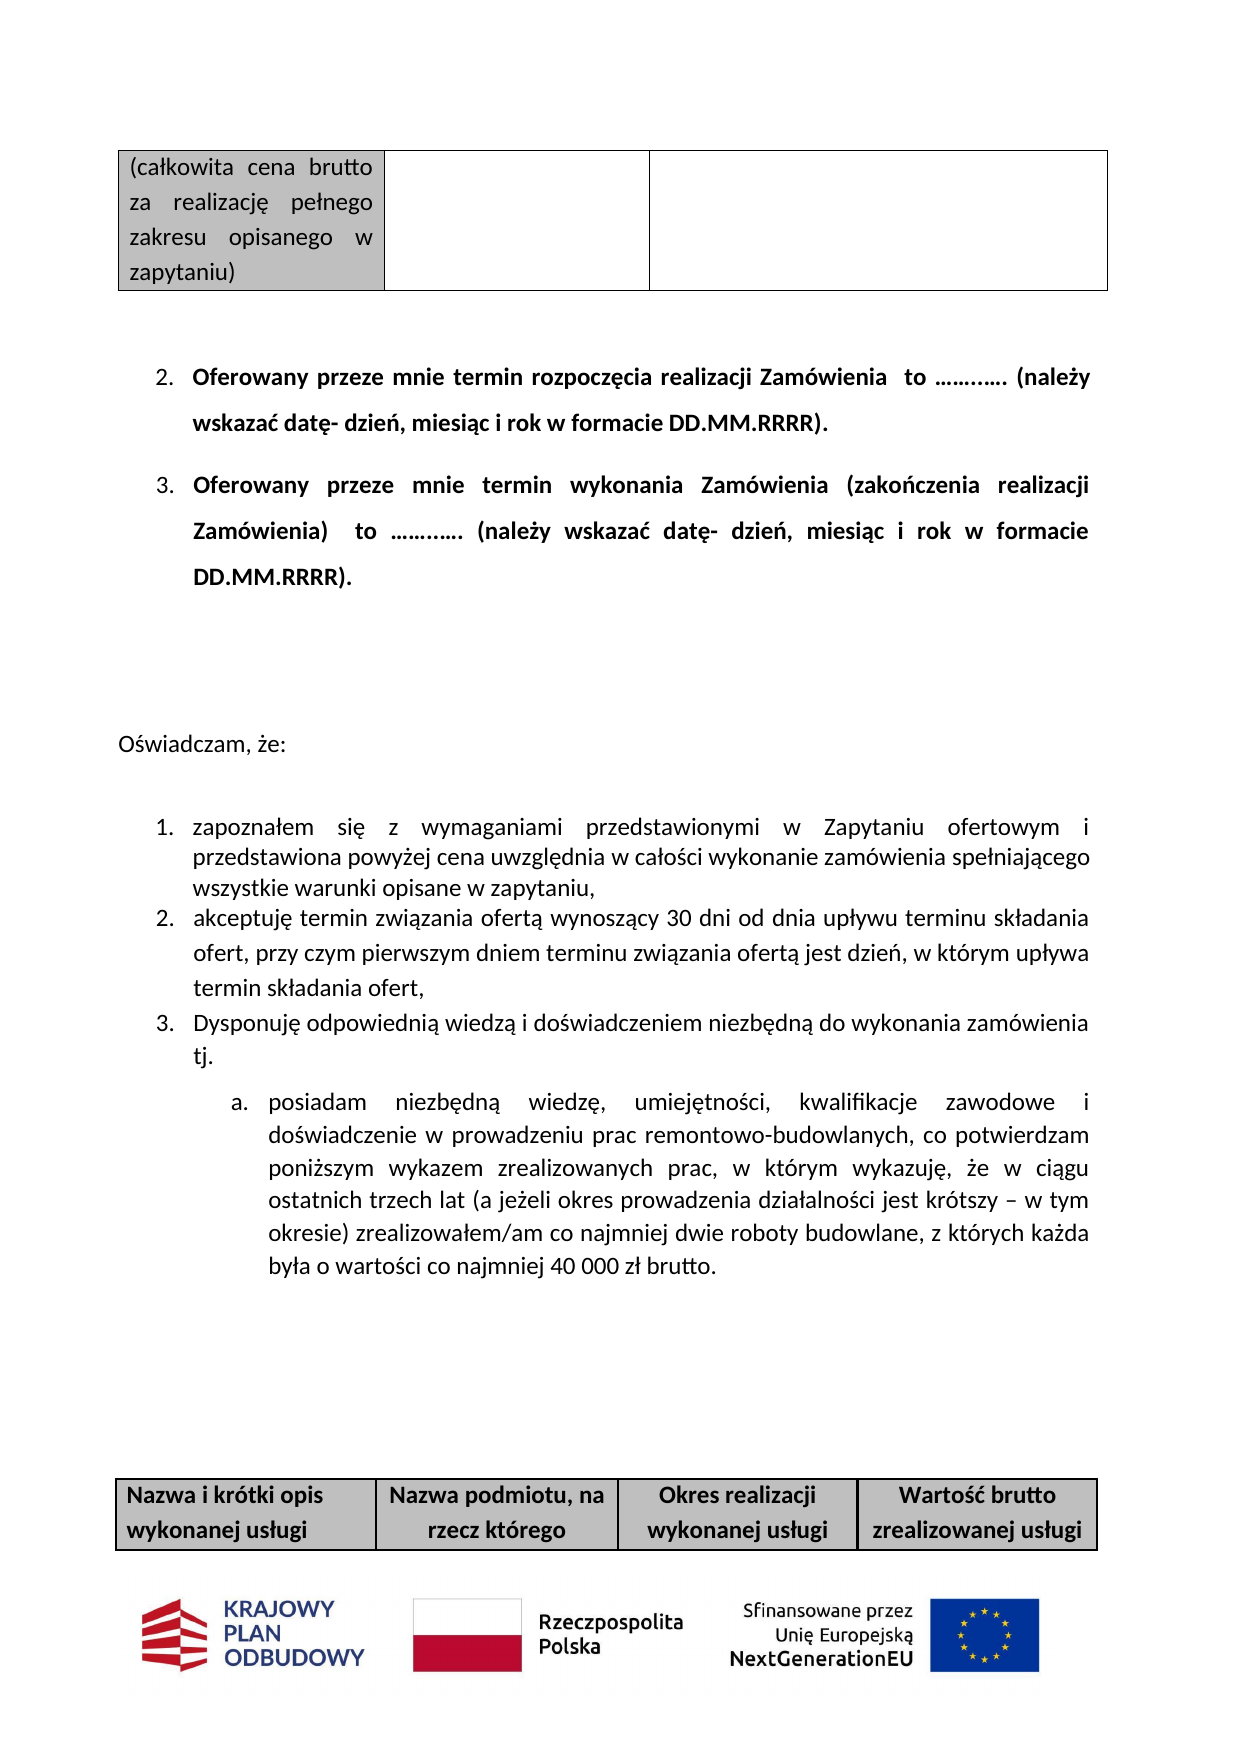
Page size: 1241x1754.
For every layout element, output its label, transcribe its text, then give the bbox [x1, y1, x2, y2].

list Dysponuję odpowiednią wiedzą i doświadczeniem niezbędną do wykonania zamówienia tj. [156, 1007, 1090, 1071]
table_header Nazwa i krótki opis wykonanej usługi [117, 1480, 375, 1549]
list Oferowany przeze mnie termin rozpoczęcia realizacji Zamówienia to ……..…. (należy wskazać datę- dzień, miesiąc i rok w formacie DD.MM.RRRR). [155, 361, 1090, 438]
table_cell [650, 151, 1107, 290]
table_cell [385, 151, 649, 290]
list akceptuję termin związania ofertą wynoszący 30 dni od dnia upływu terminu składania ofert, przy czym pierwszym dniem terminu związania ofertą jest dzień, w którym upływa termin składania ofert, [156, 902, 1090, 1003]
list Oferowany przeze mnie termin wykonania Zamówienia (zakończenia realizacji Zamówienia) to ……..…. (należy wskazać datę- dzień, miesiąc i rok w formacie DD.MM.RRRR). [156, 469, 1090, 592]
table_cell Oferowana cena brutto: (całkowita cena brutto za realizację pełnego zakresu opisanego w zapytaniu) [119, 151, 384, 290]
list zapoznałem się z wymaganiami przedstawionymi w Zapytaniu ofertowym i przedstawiona powyżej cena uwzględnia w całości wykonanie zamówienia spełniającego wszystkie warunki opisane w zapytaniu, [155, 811, 1090, 902]
picture [118, 1575, 1063, 1696]
table_header Nazwa podmiotu, na rzecz którego wykonano usługę [377, 1480, 617, 1549]
table_header Wartość brutto zrealizowanej usługi w PLN [859, 1480, 1096, 1549]
table_header Okres realizacji wykonanej usługi (data rozpoczęcia i zakończenia) [619, 1480, 856, 1549]
list posiadam niezbędną wiedzę, umiejętności, kwalifikacje zawodowe i doświadczenie w prowadzeniu prac remontowo-budowlanych, co potwierdzam poniższym wykazem zrealizowanych prac, w którym wykazuję, że w ciągu ostatnich trzech lat (a jeżeli okres prowadzenia działalności jest krótszy – w tym okresie) zrealizowałem/am co najmniej dwie roboty budowlane, z których każda była o wartości co najmniej 40 000 zł brutto. [231, 1086, 1090, 1281]
text Oświadczam, że: [118, 728, 1090, 759]
